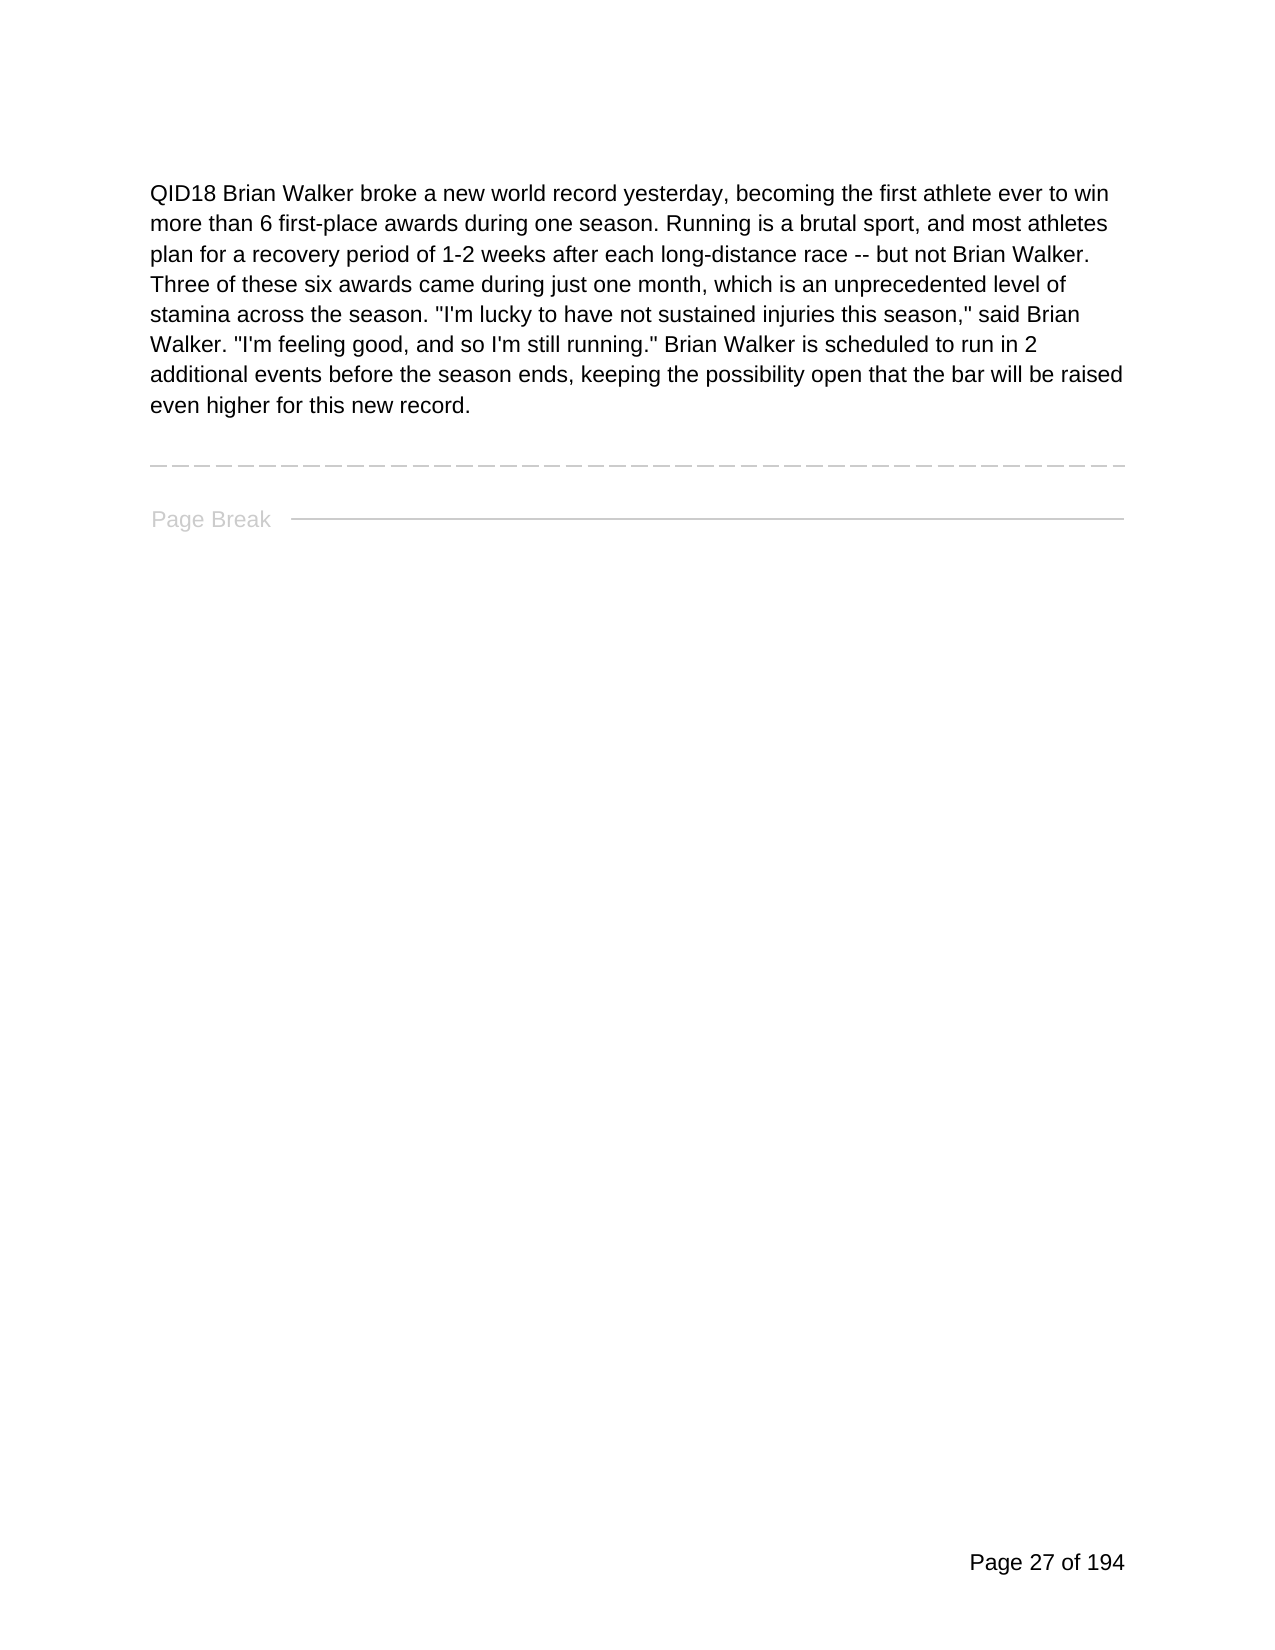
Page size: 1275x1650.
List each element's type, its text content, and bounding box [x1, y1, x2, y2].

table_header Page Break [150, 506, 290, 546]
text QID18 Brian Walker broke a new world record yesterday, becoming the first athlete ever to win more than 6 first-place awards during one season. Running is a brutal sport, and most athletes plan for a recovery period of 1-2 weeks after each long-distance race -- but not Brian Walker. Three of these six awards came during just one month, which is an unprecedented level of stamina across the season. "I'm lucky to have not sustained injuries this season," said Brian Walker. "I'm feeling good, and so I'm still running." Brian Walker is scheduled to run in 2 additional events before the season ends, keeping the possibility open that the bar will be raised even higher for this new record. [150, 180, 1125, 418]
table_header [290, 506, 1125, 546]
